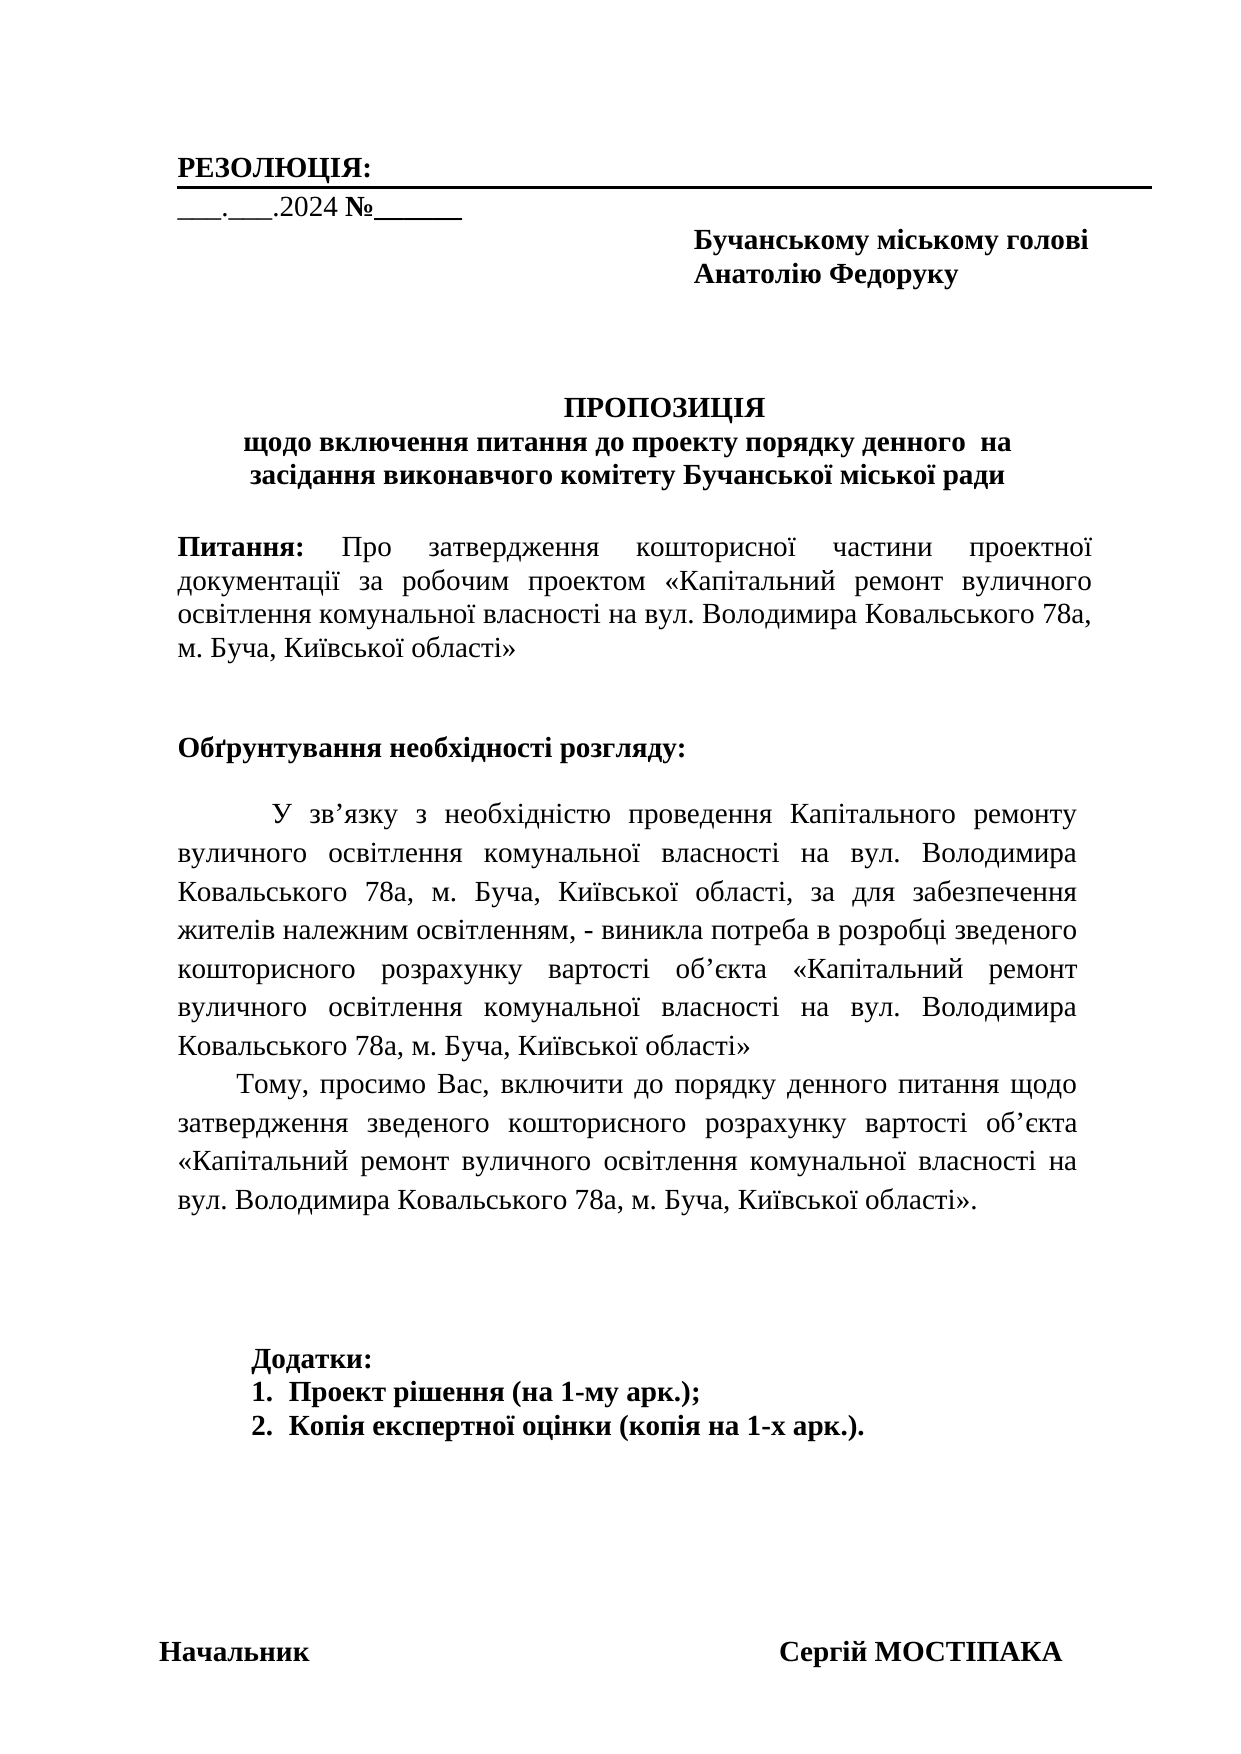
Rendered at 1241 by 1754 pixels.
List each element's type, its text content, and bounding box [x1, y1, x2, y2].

text У зв’язку з необхідністю проведення Капітального ремонту вуличного освітлення комунальної власності на вул. Володимира Ковальського 78а, м. Буча, Київської області, за для забезпечення жителів належним освітленням, - виникла потреба в розробці зведеного кошторисного розрахунку вартості об’єкта «Капітальний ремонт вуличного освітлення комунальної власності на вул. Володимира Ковальського 78а, м. Буча, Київської області» [177, 797, 1078, 1061]
text Анатолію Федоруку [693, 256, 1152, 289]
text Питання: Про затвердження кошторисної частини проектної документації за робочим проектом «Капітальний ремонт вуличного освітлення комунальної власності на вул. Володимира Ковальського 78а, м. Буча, Київської області» [177, 529, 1093, 663]
table_header Начальник [148, 1634, 768, 1668]
text Бучанському міському голові [693, 222, 1152, 256]
list Копія експертної оцінки (копія на 1-х арк.). [251, 1408, 1152, 1442]
text ПРОПОЗИЦІЯ [177, 390, 1152, 424]
text Додатки: [177, 1341, 1152, 1374]
text щодо включення питання до проекту порядку денного на засідання виконавчого комітету Бучанської міської ради [177, 424, 1078, 491]
table_header Сергій МОСТІПАКА [768, 1634, 1240, 1668]
text Обґрунтування необхідності розгляду: [177, 731, 1149, 764]
text РЕЗОЛЮЦІЯ: [177, 150, 1152, 186]
list Проект рішення (на 1-му арк.); [251, 1374, 1152, 1408]
text ___.___.2024 №______ [177, 189, 1152, 222]
text Тому, просимо Вас, включити до порядку денного питання щодо затвердження зведеного кошторисного розрахунку вартості об’єкта «Капітальний ремонт вуличного освітлення комунальної власності на вул. Володимира Ковальського 78а, м. Буча, Київської області». [177, 1066, 1078, 1216]
